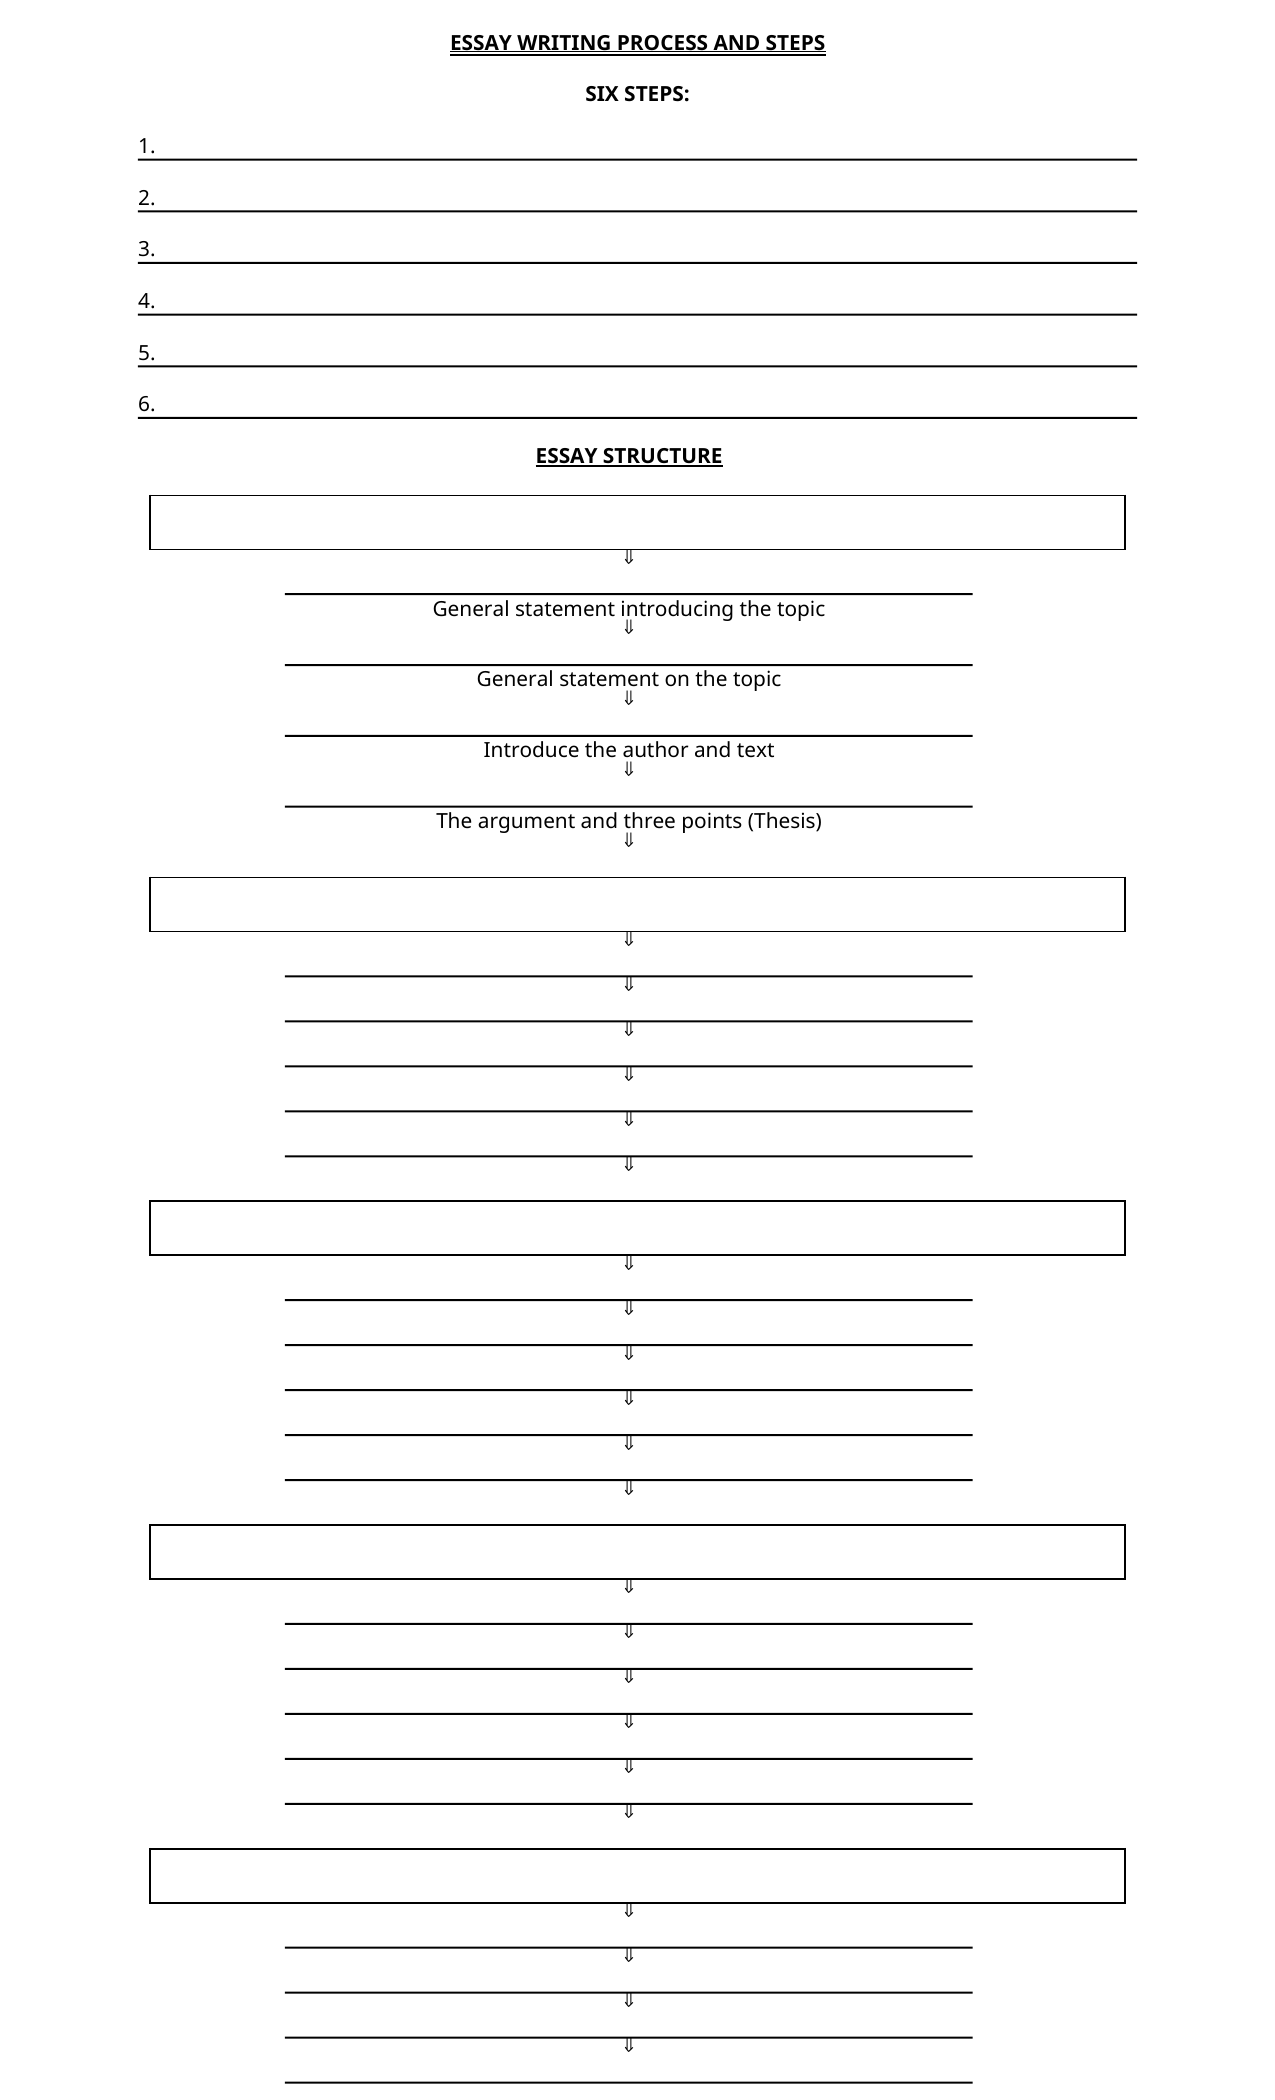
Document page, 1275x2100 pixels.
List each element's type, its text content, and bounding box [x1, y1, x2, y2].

text General statement introducing the topic [285, 595, 973, 621]
text 2. [138, 184, 1137, 210]
table_header [151, 1850, 1124, 1902]
text ESSAY STRUCTURE [285, 443, 973, 469]
text 4. [138, 288, 1137, 314]
text SIX STEPS: [138, 81, 1137, 107]
text 1. [138, 133, 1137, 159]
text 3. [138, 236, 1137, 262]
table_header [151, 1202, 1124, 1254]
table_header [151, 1526, 1124, 1578]
table_header [151, 496, 1124, 548]
text The argument and three points (Thesis) [285, 808, 973, 834]
text ESSAY WRITING PROCESS AND STEPS [138, 29, 1137, 55]
text Introduce the author and text [285, 737, 973, 763]
text General statement on the topic [285, 666, 973, 692]
text 5. [138, 339, 1137, 365]
table_header [151, 878, 1124, 931]
text 6. [138, 391, 1137, 417]
